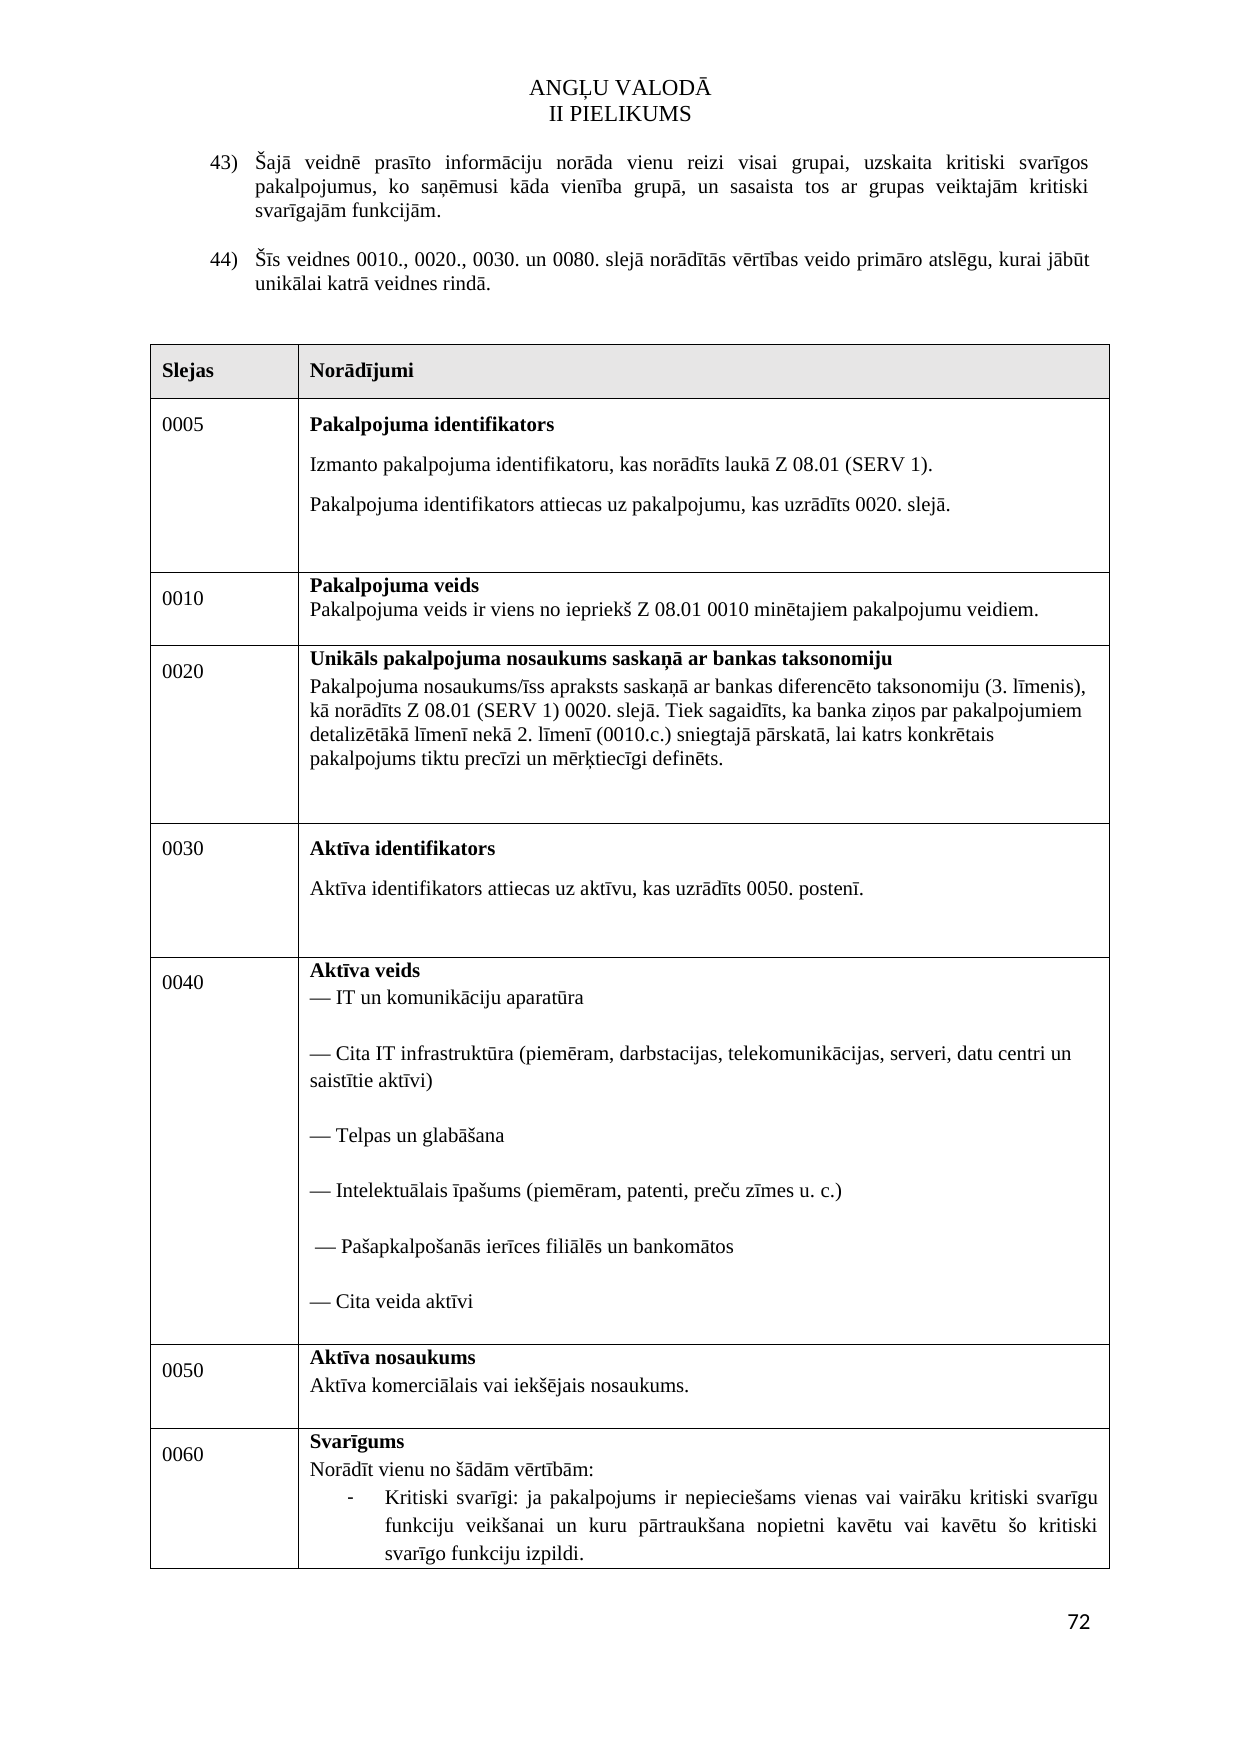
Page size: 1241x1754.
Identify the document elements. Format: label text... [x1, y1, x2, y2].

table_cell Unikāls pakalpojuma nosaukums saskaņā ar bankas taksonomiju Pakalpojuma nosaukums/īss apraksts saskaņā ar bankas diferencēto taksonomiju (3. līmenis), kā norādīts Z 08.01 (SERV 1) 0020. slejā. Tiek sagaidīts, ka banka ziņos par pakalpojumiem detalizētākā līmenī nekā 2. līmenī (0010.c.) sniegtajā pārskatā, lai katrs konkrētais pakalpojums tiktu precīzi un mērķtiecīgi definēts. [299, 646, 1109, 823]
table_cell 0060 [151, 1429, 298, 1568]
table_cell Aktīva identifikators Aktīva identifikators attiecas uz aktīvu, kas uzrādīts 0050. postenī. [299, 824, 1109, 957]
list Šīs veidnes 0010., 0020., 0030. un 0080. slejā norādītās vērtības veido primāro atslēgu, kurai jābūt unikālai katrā veidnes rindā. [210, 247, 1090, 295]
list Šajā veidnē prasīto informāciju norāda vienu reizi visai grupai, uzskaita kritiski svarīgos pakalpojumus, ko saņēmusi kāda vienība grupā, un sasaista tos ar grupas veiktajām kritiski svarīgajām funkcijām. [210, 150, 1090, 222]
table_cell Pakalpojuma veids Pakalpojuma veids ir viens no iepriekš Z 08.01 0010 minētajiem pakalpojumu veidiem. [299, 573, 1109, 645]
table_cell Pakalpojuma identifikators Izmanto pakalpojuma identifikatoru, kas norādīts laukā Z 08.01 (SERV 1). Pakalpojuma identifikators attiecas uz pakalpojumu, kas uzrādīts 0020. slejā. [299, 399, 1109, 572]
table_cell 0050 [151, 1345, 298, 1428]
table_cell 0005 [151, 399, 298, 572]
table_header Slejas [151, 345, 298, 398]
table_header Norādījumi [299, 345, 1109, 398]
table_cell 0040 [151, 958, 298, 1344]
table_cell 0020 [151, 646, 298, 823]
table_cell 0010 [151, 573, 298, 645]
table_cell Aktīva nosaukums Aktīva komerciālais vai iekšējais nosaukums. [299, 1345, 1109, 1428]
table_cell 0030 [151, 824, 298, 957]
table_cell Aktīva veids — IT un komunikāciju aparatūra — Cita IT infrastruktūra (piemēram, darbstacijas, telekomunikācijas, serveri, datu centri un saistītie aktīvi) — Telpas un glabāšana — Intelektuālais īpašums (piemēram, patenti, preču zīmes u. c.) — Pašapkalpošanās ierīces filiālēs un bankomātos — Cita veida aktīvi [299, 958, 1109, 1344]
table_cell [299, 1429, 1109, 1568]
